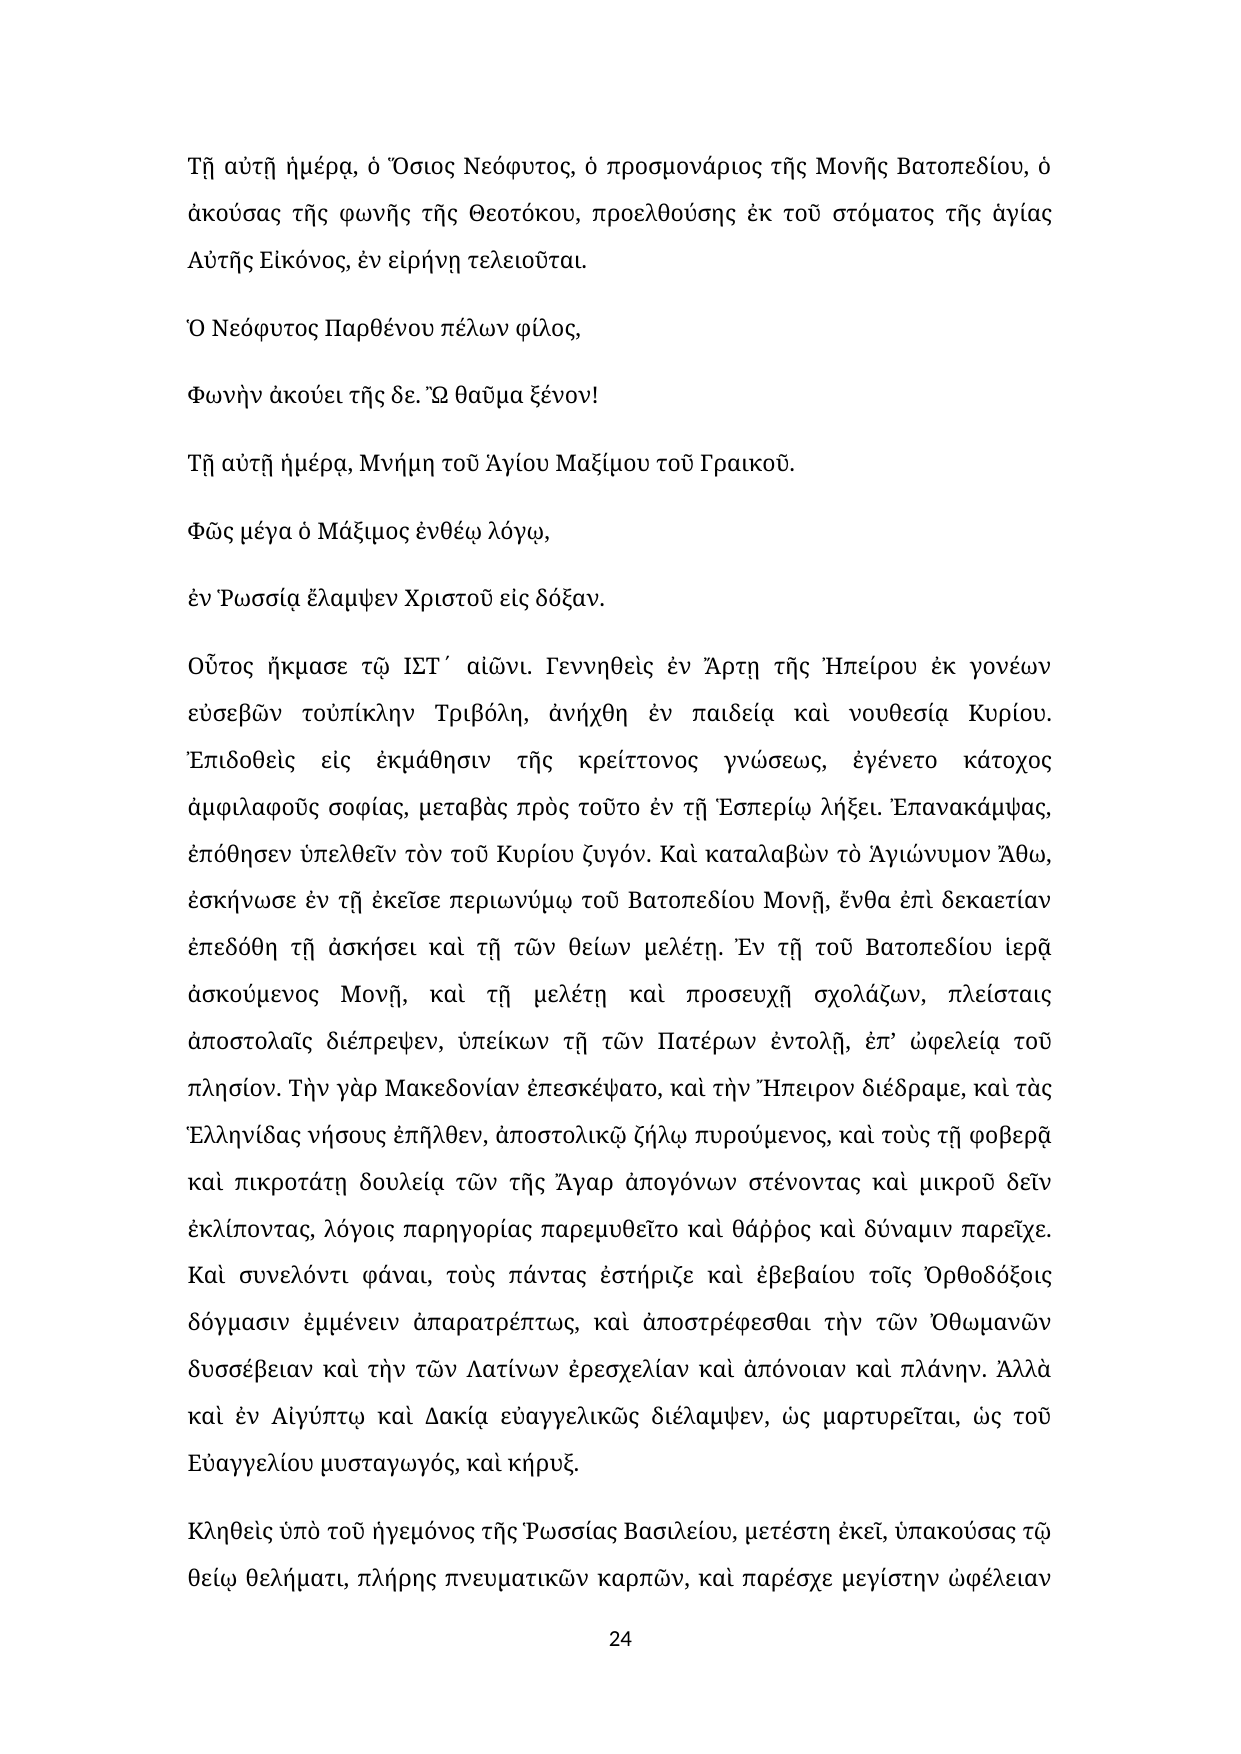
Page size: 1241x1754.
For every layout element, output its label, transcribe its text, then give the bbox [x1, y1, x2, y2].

text Οὗτος ἤκμασε τῷ ΙΣΤ΄ αἰῶνι. Γεννηθεὶς ἐν Ἄρτῃ τῆς Ἠπείρου ἐκ γονέων εὐσεβῶν τοὐπίκλην Τριβόλη, ἀνήχθη ἐν παιδείᾳ καὶ νουθεσίᾳ Κυρίου. Ἐπιδοθεὶς εἰς ἐκμάθησιν τῆς κρείττονος γνώσεως, ἐγένετο κάτοχος ἀμφιλαφοῦς σοφίας, μεταβὰς πρὸς τοῦτο ἐν τῇ Ἑσπερίῳ λήξει. Ἐπανακάμψας, ἐπόθησεν ὑπελθεῖν τὸν τοῦ Κυρίου ζυγόν. Καὶ καταλαβὼν τὸ Ἁγιώνυμον Ἄθω, ἐσκήνωσε ἐν τῇ ἐκεῖσε περιωνύμῳ τοῦ Βατοπεδίου Μονῇ, ἔνθα ἐπὶ δεκαετίαν ἐπεδόθη τῇ ἀσκήσει καὶ τῇ τῶν θείων μελέτῃ. Ἐν τῇ τοῦ Βατοπεδίου ἱερᾷ ἀσκούμενος Μονῇ, καὶ τῇ μελέτῃ καὶ προσευχῇ σχολάζων, πλείσταις ἀποστολαῖς διέπρεψεν, ὑπείκων τῇ τῶν Πατέρων ἐντολῇ, ἐπ’ ὠφελείᾳ τοῦ πλησίον. Τὴν γὰρ Μακεδονίαν ἐπεσκέψατο, καὶ τὴν Ἤπειρον διέδραμε, καὶ τὰς Ἑλληνίδας νήσους ἐπῆλθεν, ἀποστολικῷ ζήλῳ πυρούμενος, καὶ τοὺς τῇ φοβερᾷ καὶ πικροτάτῃ δουλείᾳ τῶν τῆς Ἄγαρ ἀπογόνων στένοντας καὶ μικροῦ δεῖν ἐκλίποντας, λόγοις παρηγορίας παρεμυθεῖτο καὶ θάῤῥος καὶ δύναμιν παρεῖχε. Καὶ συνελόντι φάναι, τοὺς πάντας ἐστήριζε καὶ ἐβεβαίου τοῖς Ὀρθοδόξοις δόγμασιν ἐμμένειν ἀπαρατρέπτως, καὶ ἀποστρέφεσθαι τὴν τῶν Ὀθωμανῶν δυσσέβειαν καὶ τὴν τῶν Λατίνων ἐρεσχελίαν καὶ ἀπόνοιαν καὶ πλάνην. Ἀλλὰ καὶ ἐν Αἰγύπτῳ καὶ Δακίᾳ εὐαγγελικῶς διέλαμψεν, ὡς μαρτυρεῖται, ὡς τοῦ Εὐαγγελίου μυσταγωγός, καὶ κήρυξ. [187, 650, 1053, 1478]
text Φωνὴν ἀκούει τῆς δε. Ὢ θαῦμα ξένον! [187, 379, 1053, 410]
text Ὁ Νεόφυτος Παρθένου πέλων φίλος, [187, 311, 1053, 343]
text Φῶς μέγα ὁ Μάξιμος ἐνθέῳ λόγῳ, [187, 514, 1053, 546]
text Τῇ αὐτῇ ἡμέρᾳ, Μνήμη τοῦ Ἁγίου Μαξίμου τοῦ Γραικοῦ. [187, 447, 1053, 478]
text Τῇ αὐτῇ ἡμέρᾳ, ὁ Ὅσιος Νεόφυτος, ὁ προσμονάριος τῆς Μονῆς Βατοπεδίου, ὁ ἀκούσας τῆς φωνῆς τῆς Θεοτόκου, προελθούσης ἐκ τοῦ στόματος τῆς ἁγίας Αὐτῆς Εἰκόνος, ἐν εἰρήνῃ τελειοῦται. [187, 150, 1053, 275]
text ἐν Ῥωσσίᾳ ἔλαμψεν Χριστοῦ εἰς δόξαν. [187, 582, 1053, 613]
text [187, 1514, 1053, 1593]
